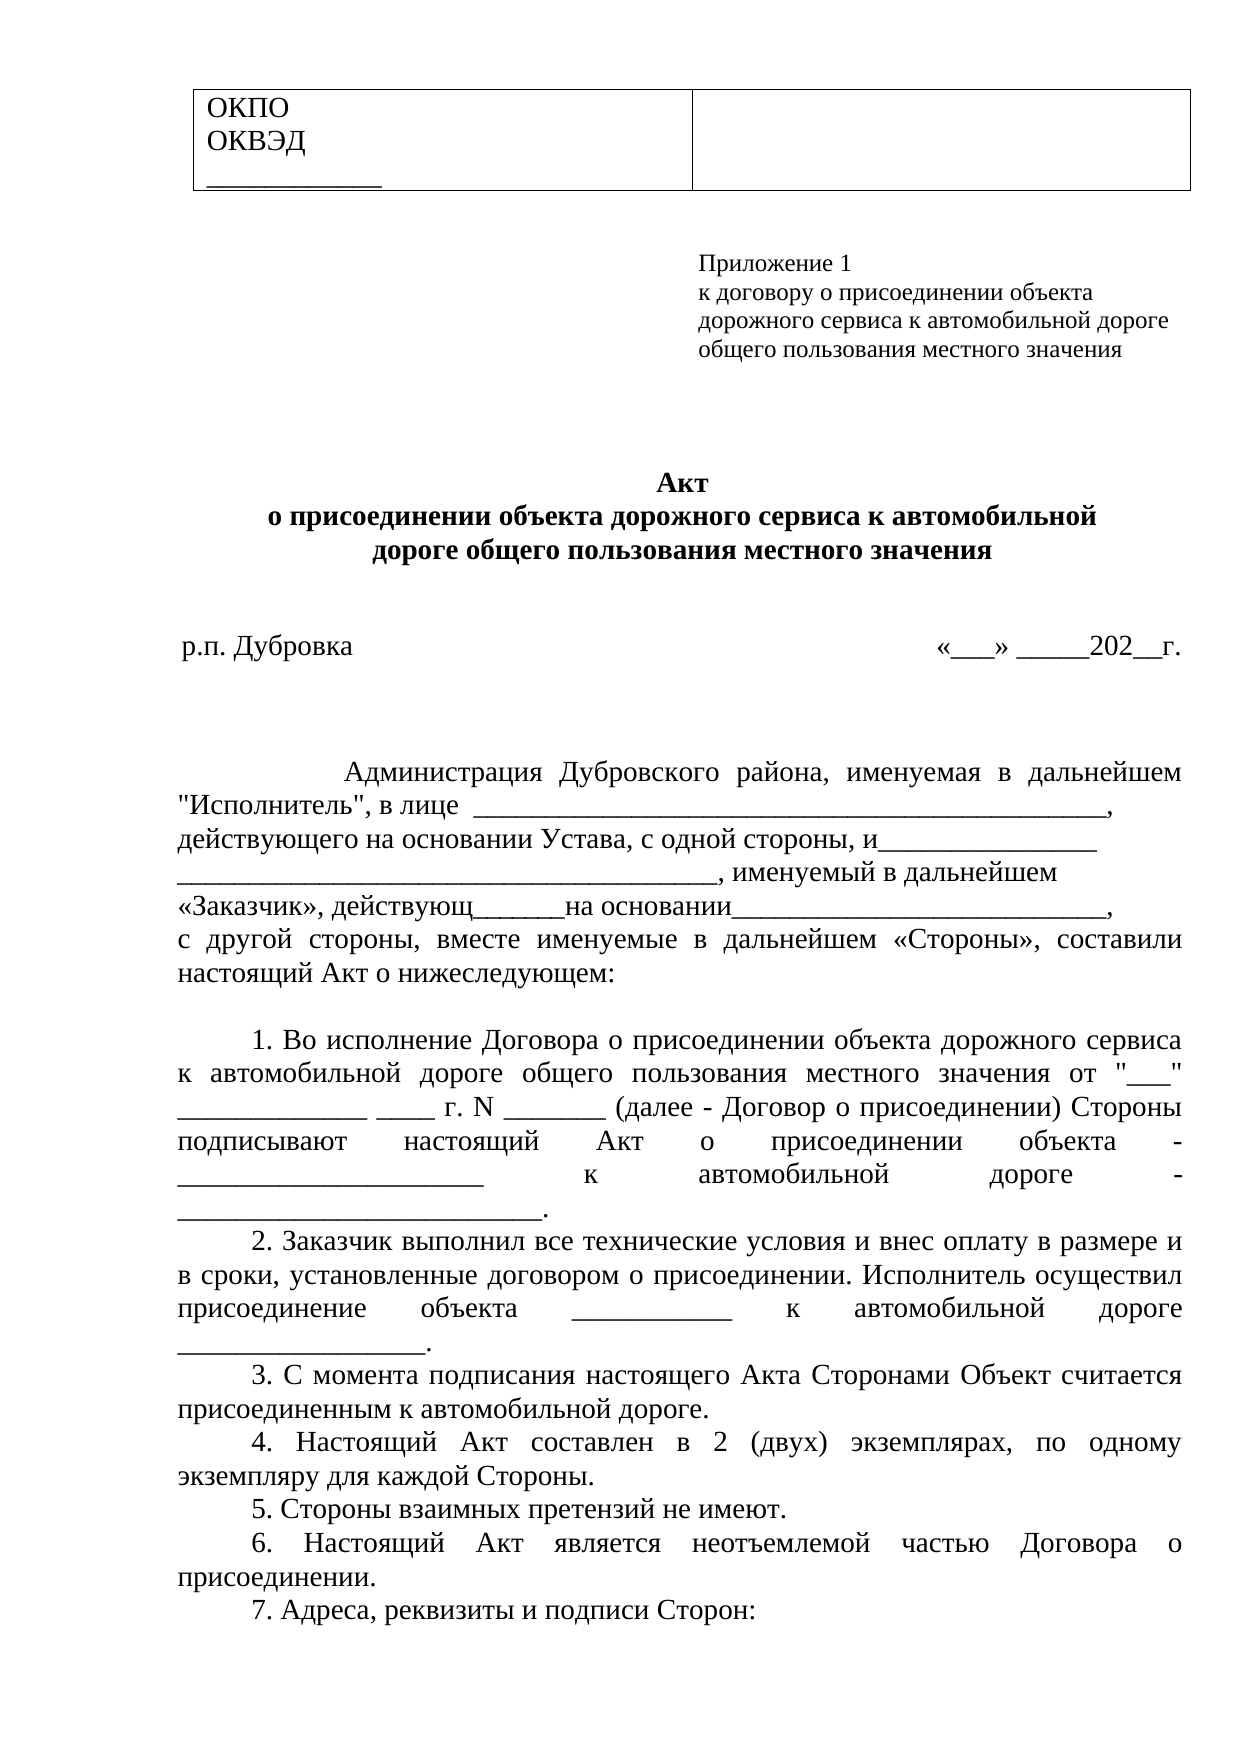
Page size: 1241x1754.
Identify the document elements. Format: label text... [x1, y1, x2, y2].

text 5. Стороны взаимных претензий не имеют. [177, 1492, 1183, 1526]
text 6. Настоящий Акт является неотъемлемой частью Договора о присоединении. [177, 1526, 1183, 1593]
text 3. С момента подписания настоящего Акта Сторонами Объект считается присоединенным к автомобильной дороге. [177, 1358, 1183, 1425]
text с другой стороны, вместе именуемые в дальнейшем «Стороны», составили настоящий Акт о нижеследующем: [177, 922, 1183, 989]
text «Заказчик», действующ на основании , [177, 888, 1183, 922]
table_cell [194, 90, 692, 190]
text действующего на основании Устава, с одной стороны, и_______________ [177, 821, 1183, 855]
text о присоединении объекта дорожного сервиса к автомобильной дороге общего пользования местного значения [181, 499, 1183, 600]
text 1. Во исполнение Договора о присоединении объекта дорожного сервиса к автомобильной дороге общего пользования местного значения от "___" _____________ ____ г. N _______ (далее - Договор о присоединении) Стороны подписывают настоящий Акт о присоединении объекта - _____________________ к автомобильной дороге - _________________________. [177, 1023, 1183, 1224]
text 4. Настоящий Акт составлен в 2 (двух) экземплярах, по одному экземпляру для каждой Стороны. [177, 1425, 1183, 1492]
text Акт [181, 466, 1183, 499]
text р.п. Дубровка «___» _____202__г. [181, 628, 1183, 662]
text Приложение 1 [698, 249, 1182, 278]
text 7. Адреса, реквизиты и подписи Сторон: [177, 1593, 1183, 1626]
text к договору о присоединении объекта дорожного сервиса к автомобильной дороге общего пользования местного значения [698, 278, 1182, 363]
text Администрация Дубровского района, именуемая в дальнейшем "Исполнитель", в лице , [177, 754, 1183, 821]
text , именуемый в дальнейшем [177, 855, 1183, 888]
text 2. Заказчик выполнил все технические условия и внес оплату в размере и в сроки, установленные договором о присоединении. Исполнитель осуществил присоединение объекта ___________ к автомобильной дороге _________________. [177, 1224, 1183, 1358]
table_cell [693, 90, 1190, 190]
